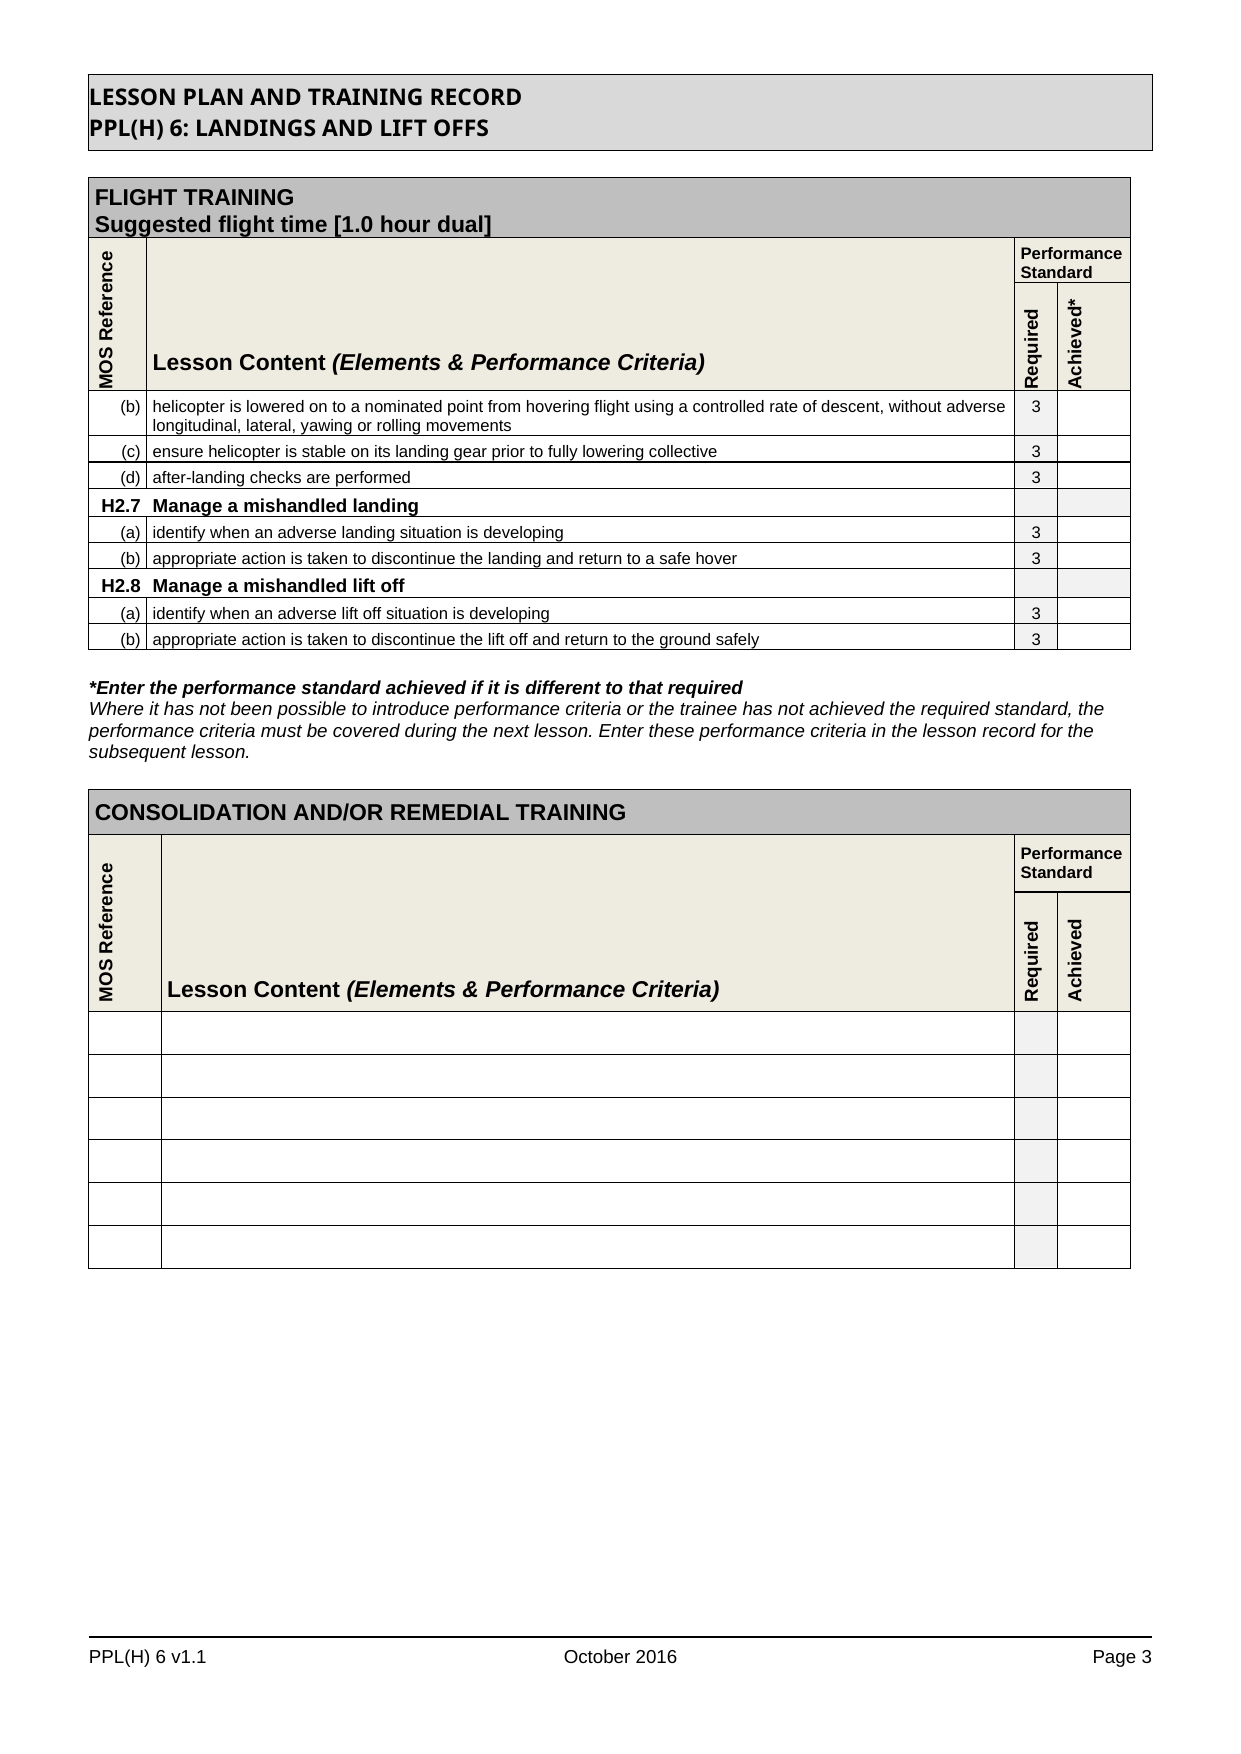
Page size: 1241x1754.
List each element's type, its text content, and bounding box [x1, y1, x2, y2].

table_cell Lesson Content (Elements & Performance Criteria) [147, 238, 1014, 390]
table_cell Required [1015, 283, 1057, 390]
table_header CONSOLIDATION AND/OR REMEDIAL TRAINING [89, 790, 1130, 834]
table_cell [1015, 569, 1057, 597]
table_cell 3 [1015, 391, 1057, 435]
table_cell [89, 543, 146, 568]
table_cell [89, 1098, 161, 1139]
table_cell [89, 436, 146, 461]
text Where it has not been possible to introduce performance criteria or the trainee has not achieved the required standard, the performance criteria must be covered during the next lesson. Enter these performance criteria in the lesson record for the subsequent lesson. [89, 698, 1152, 763]
table_cell [162, 1183, 1014, 1225]
table_cell Manage a mishandled lift off [146, 569, 1014, 597]
table_cell [1058, 517, 1130, 542]
table_cell [162, 1055, 1014, 1097]
table_cell H2.7 [89, 489, 146, 516]
table_cell [162, 1226, 1014, 1267]
table_cell identify when an adverse landing situation is developing [147, 517, 1014, 542]
table_cell 3 [1015, 624, 1057, 649]
table_cell Achieved* [1058, 283, 1130, 390]
table_cell [1015, 1226, 1057, 1267]
table_cell H2.8 [89, 569, 146, 597]
table_cell Manage a mishandled landing [146, 489, 1014, 516]
table_cell [1058, 1098, 1130, 1139]
table_cell 3 [1015, 436, 1057, 461]
table_cell [1058, 569, 1130, 597]
table_cell after-landing checks are performed [147, 463, 1014, 487]
table_cell 3 [1015, 463, 1057, 487]
table_cell [1058, 624, 1130, 649]
table_cell [1058, 1140, 1130, 1182]
table_cell [1058, 489, 1130, 516]
table_cell [1058, 463, 1130, 487]
table_cell identify when an adverse lift off situation is developing [147, 598, 1014, 623]
table_cell [1058, 436, 1130, 461]
table_cell [89, 1055, 161, 1097]
table_cell [1058, 391, 1130, 435]
table_cell Achieved [1058, 893, 1130, 1011]
table_cell [1058, 1012, 1130, 1054]
table_cell Performance Standard [1015, 835, 1130, 891]
table_cell MOS Reference [89, 835, 161, 1011]
table_cell appropriate action is taken to discontinue the lift off and return to the ground safely [147, 624, 1014, 649]
table_header FLIGHT TRAINING Suggested flight time [1.0 hour dual] [89, 178, 1130, 237]
table_cell Performance Standard [1015, 238, 1130, 282]
table_cell [1015, 1098, 1057, 1139]
table_cell 3 [1015, 543, 1057, 568]
table_cell [89, 624, 146, 649]
table_cell [1058, 1226, 1130, 1267]
table_cell [162, 1012, 1014, 1054]
table_cell appropriate action is taken to discontinue the landing and return to a safe hover [147, 543, 1014, 568]
table_cell Required [1015, 893, 1057, 1011]
table_cell Lesson Content (Elements & Performance Criteria) [162, 835, 1014, 1011]
table_cell [162, 1140, 1014, 1182]
table_cell [1058, 1055, 1130, 1097]
table_cell [89, 517, 146, 542]
table_cell [1015, 1183, 1057, 1225]
table_cell [1015, 1012, 1057, 1054]
table_cell [89, 1183, 161, 1225]
table_cell [89, 391, 146, 435]
table_cell [89, 1140, 161, 1182]
table_cell [1058, 543, 1130, 568]
table_cell [89, 598, 146, 623]
table_cell [89, 1226, 161, 1267]
table_cell 3 [1015, 517, 1057, 542]
table_cell [89, 1012, 161, 1054]
table_cell [89, 463, 146, 487]
table_cell [1015, 489, 1057, 516]
table_cell 3 [1015, 598, 1057, 623]
table_cell [1058, 598, 1130, 623]
table_cell MOS Reference [89, 238, 146, 390]
table_cell ensure helicopter is stable on its landing gear prior to fully lowering collective [147, 436, 1014, 461]
table_cell [162, 1098, 1014, 1139]
text *Enter the performance standard achieved if it is different to that required [89, 677, 1152, 698]
table_cell [1015, 1140, 1057, 1182]
table_cell [1015, 1055, 1057, 1097]
table_cell helicopter is lowered on to a nominated point from hovering flight using a controlled rate of descent, without adverse longitudinal, lateral, yawing or rolling movements [147, 391, 1014, 435]
table_cell [1058, 1183, 1130, 1225]
